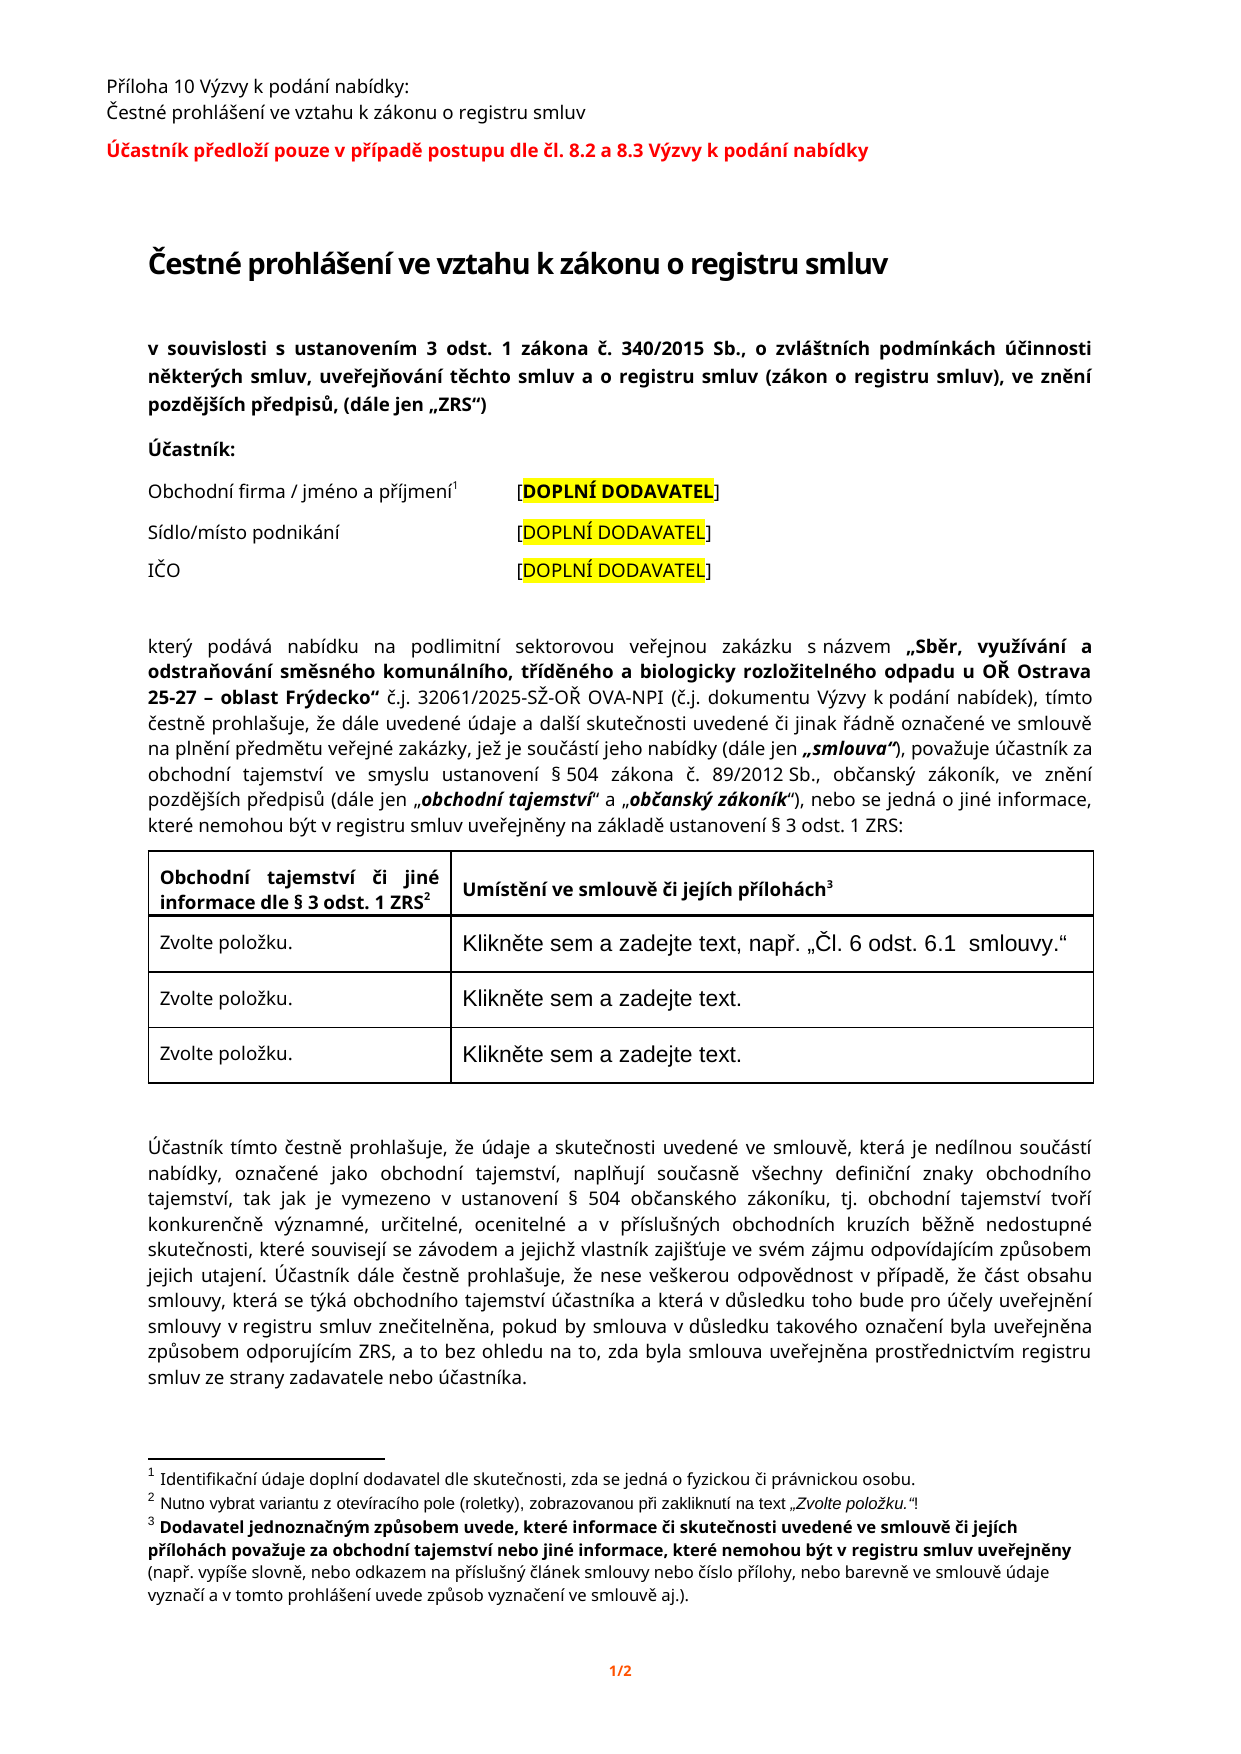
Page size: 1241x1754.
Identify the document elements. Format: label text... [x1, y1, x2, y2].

text IČO [148, 558, 523, 583]
table_header Umístění ve smlouvě či jejích přílohách [452, 852, 1093, 914]
text Obchodní firma / jméno a příjmení [148, 475, 1093, 504]
text Účastník tímto čestně prohlašuje, že údaje a skutečnosti uvedené ve smlouvě, která je nedílnou součástí nabídky, označené jako obchodní tajemství, naplňují současně všechny definiční znaky obchodního tajemství, tak jak je vymezeno v ustanovení § 504 občanského zákoníku, tj. obchodní tajemství tvoří konkurenčně významné, určitelné, ocenitelné a v příslušných obchodních kruzích běžně nedostupné skutečnosti, které souvisejí se závodem a jejichž vlastník zajišťuje ve svém zájmu odpovídajícím způsobem jejich utajení. Účastník dále čestně prohlašuje, že nese veškerou odpovědnost v případě, že část obsahu smlouvy, která se týká obchodního tajemství účastníka a která v důsledku toho bude pro účely uveřejnění smlouvy v registru smluv znečitelněna, pokud by smlouva v důsledku takového označení byla uveřejněna způsobem odporujícím ZRS, a to bez ohledu na to, zda byla smlouva uveřejněna prostřednictvím registru smluv ze strany zadavatele nebo účastníka. [148, 1134, 1093, 1389]
text v souvislosti s ustanovením 3 odst. 1 zákona č. 340/2015 Sb., o zvláštních podmínkách účinnosti některých smluv, uveřejňování těchto smluv a o registru smluv (zákon o registru smluv), ve znění pozdějších předpisů, (dále jen „ZRS“) [148, 335, 1093, 416]
table_header Obchodní tajemství či jiné informace dle § 3 odst. 1 ZRS [149, 852, 450, 914]
text Čestné prohlášení ve vztahu k zákonu o registru smluv [148, 243, 1093, 283]
text Účastník: [148, 431, 1093, 462]
text Sídlo/místo podnikání [DOPLNÍ DODAVATEL] [148, 516, 1093, 545]
text IČO [705, 558, 1093, 583]
table_cell [149, 917, 450, 971]
table_cell [149, 973, 450, 1027]
table_cell [149, 1028, 450, 1082]
text který podává nabídku na podlimitní sektorovou veřejnou zakázku s názvem „Sběr, využívání a odstraňování směsného komunálního, tříděného a biologicky rozložitelného odpadu u OŘ Ostrava 25-27 – oblast Frýdecko“ č.j. 32061/2025-SŽ-OŘ OVA-NPI (č.j. dokumentu Výzvy k podání nabídek), tímto čestně prohlašuje, že dále uvedené údaje a další skutečnosti uvedené či jinak řádně označené ve smlouvě na plnění předmětu veřejné zakázky, jež je součástí jeho nabídky (dále jen „smlouva“), považuje účastník za obchodní tajemství ve smyslu ustanovení § 504 zákona č. 89/2012 Sb., občanský zákoník, ve znění pozdějších předpisů (dále jen „obchodní tajemství“ a „občanský zákoník“), nebo se jedná o jiné informace, které nemohou být v registru smluv uveřejněny na základě ustanovení § 3 odst. 1 ZRS: [148, 633, 1093, 837]
